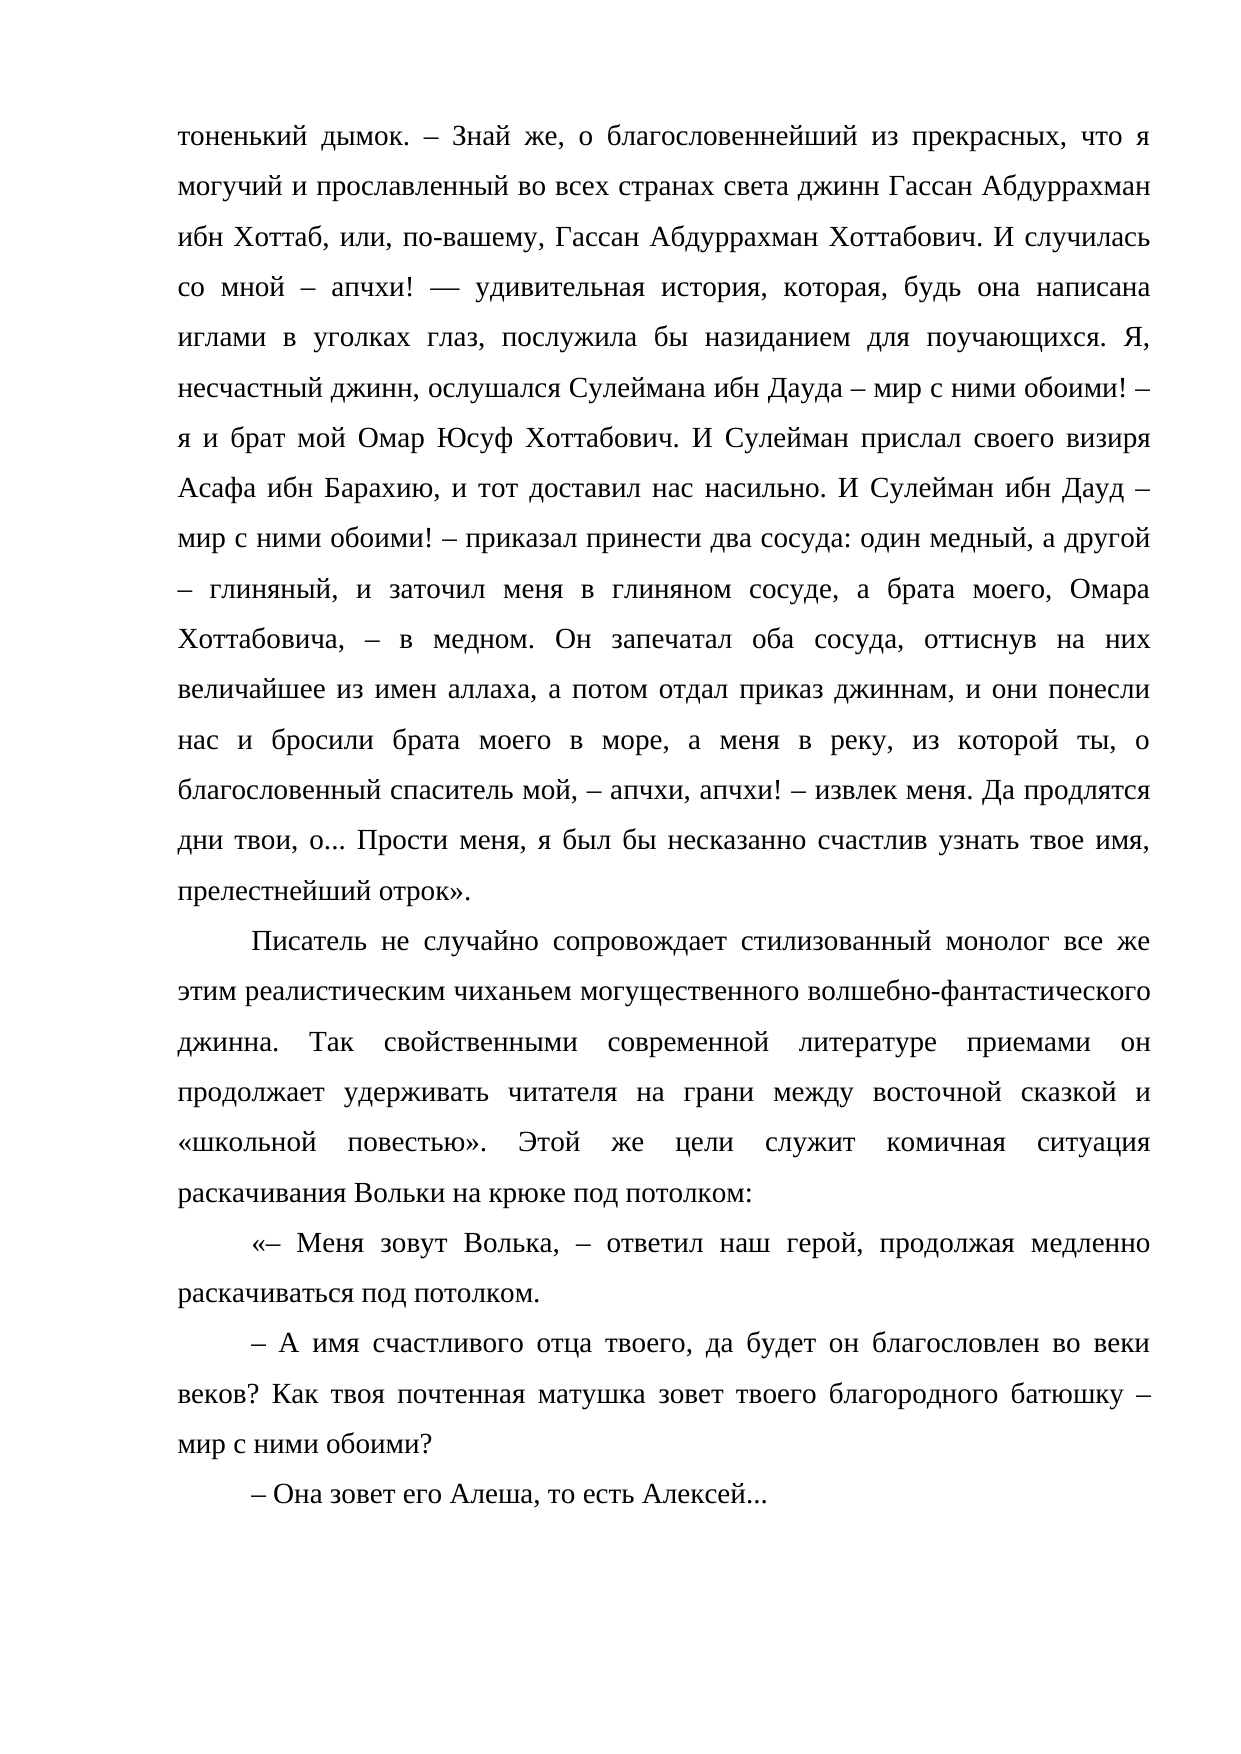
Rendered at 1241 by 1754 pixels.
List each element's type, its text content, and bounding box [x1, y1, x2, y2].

text – Она зовет его Алеша, то есть Алексей... [177, 1477, 1152, 1510]
text «– Меня зовут Волька, – ответил наш герой, продолжая медленно раскачиваться под потолком. [177, 1225, 1152, 1309]
text – А имя счастливого отца твоего, да будет он благословлен во веки веков? Как твоя почтенная матушка зовет твоего благородного батюшку – мир с ними обоими? [177, 1326, 1152, 1460]
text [177, 118, 1152, 906]
text Писатель не случайно сопровождает стилизованный монолог все же этим реалистическим чиханьем могущественного волшебно-фантастического джинна. Так свойственными современной литературе приемами он продолжает удерживать читателя на грани между восточной сказкой и «школьной повестью». Этой же цели служит комичная ситуация раскачивания Вольки на крюке под потолком: [177, 923, 1152, 1208]
